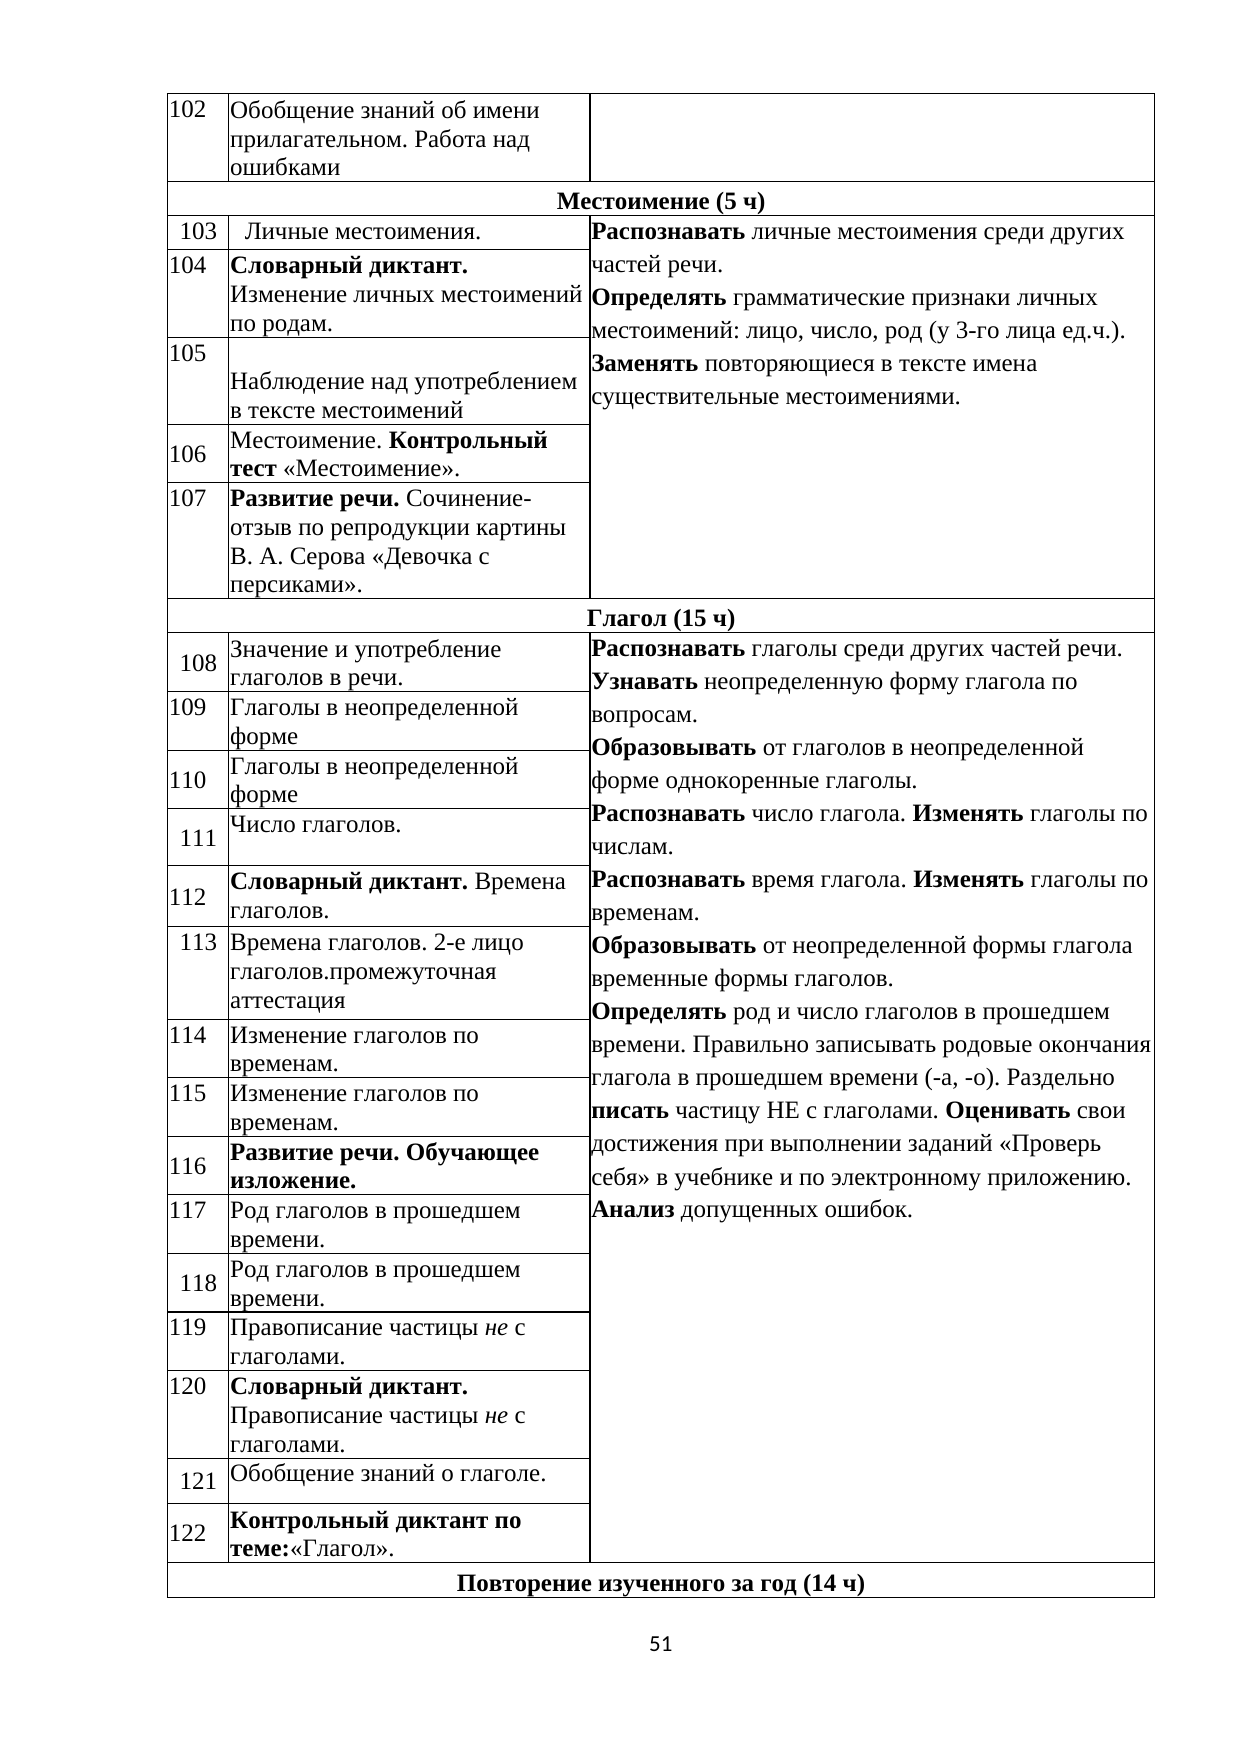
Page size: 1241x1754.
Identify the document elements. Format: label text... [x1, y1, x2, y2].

table_cell 105 [168, 338, 228, 424]
table_cell 108 [168, 633, 228, 691]
table_cell Повторение изученного за год (14 ч) [168, 1563, 1154, 1597]
table_cell 103 [168, 216, 228, 249]
table_cell Глагол (15 ч) [168, 599, 1154, 632]
table_cell 115 [168, 1078, 228, 1136]
table_cell Словарный диктант. Изменение личных местоимений по родам. [229, 250, 589, 337]
table_cell Контрольный диктант по теме:«Глагол». [229, 1504, 589, 1562]
table_cell Глаголы в неопределенной форме [229, 692, 589, 750]
table_cell Правописание частицы не с глаголами. [229, 1313, 589, 1370]
table_cell Развитие речи. Обучающее изложение. [229, 1137, 589, 1194]
table_cell Словарный диктант. Времена глаголов. [229, 866, 589, 926]
table_header 102 [168, 94, 228, 181]
table_cell 116 [168, 1137, 228, 1194]
table_cell 122 [168, 1504, 228, 1562]
table_cell 114 [168, 1020, 228, 1077]
table_cell Значение и употребление глаголов в речи. [229, 633, 589, 691]
table_cell Род глаголов в прошедшем времени. [229, 1195, 589, 1253]
table_cell Род глаголов в прошедшем времени. [229, 1254, 589, 1311]
table_cell 112 [168, 866, 228, 926]
table_cell 104 [168, 250, 228, 337]
table_header [591, 94, 1154, 181]
table_cell 106 [168, 425, 228, 482]
table_cell 111 [168, 809, 228, 865]
table_cell 119 [168, 1313, 228, 1370]
table_cell Местоимение (5 ч) [168, 182, 1154, 215]
table_cell 109 [168, 692, 228, 750]
table_cell 107 [168, 483, 228, 598]
table_cell 117 [168, 1195, 228, 1253]
table_cell 110 [168, 751, 228, 808]
table_cell Число глаголов. [229, 809, 589, 865]
table_cell 113 [168, 927, 228, 1019]
table_cell 120 [168, 1371, 228, 1457]
table_cell Словарный диктант. Правописание частицы не с глаголами. [229, 1371, 589, 1457]
table_cell Личные местоимения. [229, 216, 589, 249]
table_cell Распознавать глаголы среди других частей речи. Узнавать неопределенную форму глагола по вопросам. Образовывать от глаголов в неопределенной форме однокоренные глаголы. Распознавать число глагола. Изменять глаголы по числам. Распознавать время глагола. Изменять глаголы по временам. Образовывать от неопределенной формы глагола временные формы глаголов. Определять род и число глаголов в прошедшем времени. Правильно записывать родовые окончания глагола в прошедшем времени (-а, -о). Раздельно писать частицу НЕ с глаголами. Оценивать свои достижения при выполнении заданий «Проверь себя» в учебнике и по электронному приложению. Анализ допущенных ошибок. [591, 633, 1154, 1562]
table_cell 121 [168, 1459, 228, 1503]
table_cell Обобщение знаний о глаголе. [229, 1459, 589, 1503]
table_cell Распознавать личные местоимения среди других частей речи. Определять грамматические признаки личных местоимений: лицо, число, род (у 3-го лица ед.ч.). Заменять повторяющиеся в тексте имена существительные местоимениями. [591, 216, 1154, 598]
table_cell Местоимение. Контрольный тест «Местоимение». [229, 425, 589, 482]
table_cell Наблюдение над употреблением в тексте местоимений [229, 338, 589, 424]
table_cell Глаголы в неопределенной форме [229, 751, 589, 808]
table_cell Времена глаголов. 2-е лицо глаголов.промежуточная аттестация [229, 927, 589, 1019]
table_cell Изменение глаголов по временам. [229, 1078, 589, 1136]
table_cell Изменение глаголов по временам. [229, 1020, 589, 1077]
table_cell Развитие речи. Сочинение- отзыв по репродукции картины В. А. Серова «Девочка с персиками». [229, 483, 589, 598]
table_cell 118 [168, 1254, 228, 1311]
table_header Обобщение знаний об имени прилагательном. Работа над ошибками [229, 94, 589, 181]
